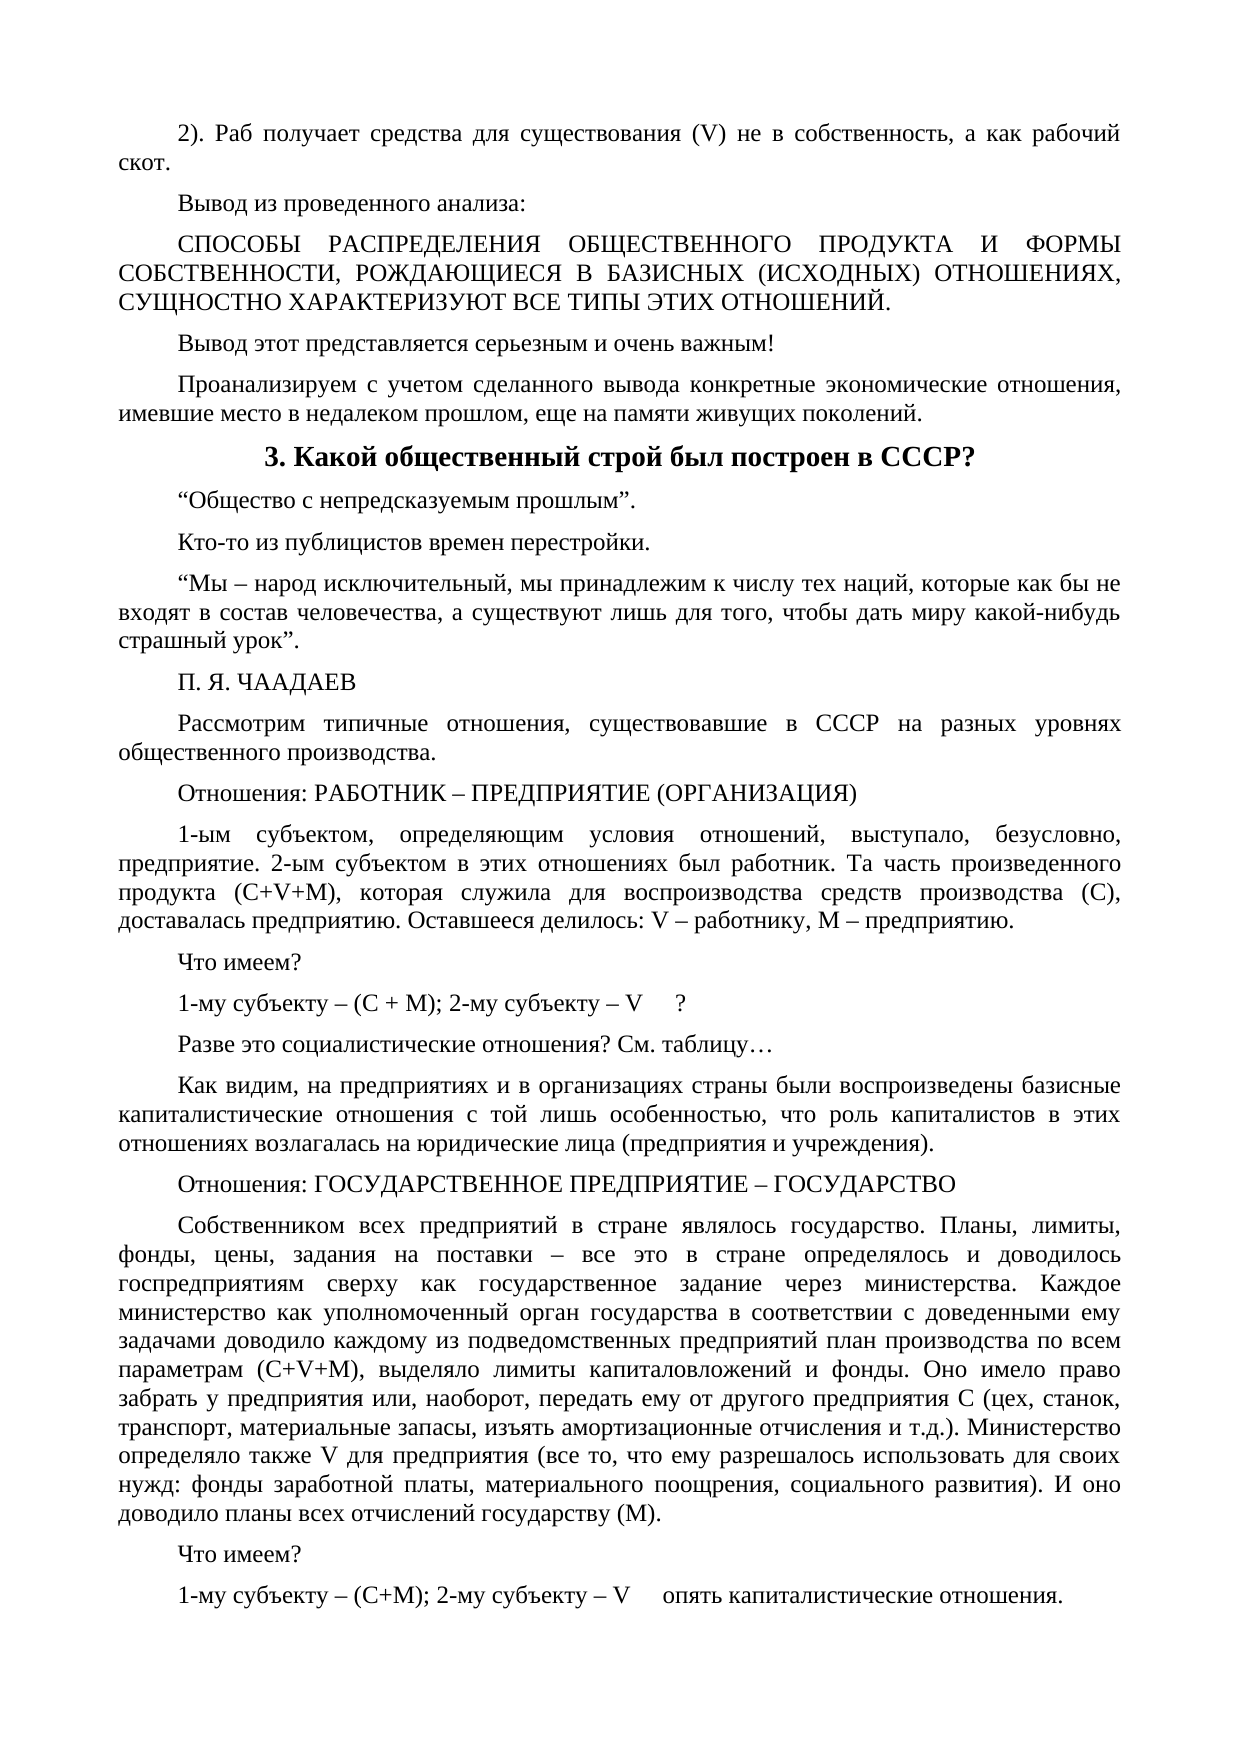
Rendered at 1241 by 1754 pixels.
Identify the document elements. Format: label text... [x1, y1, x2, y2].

text “Общество с непредсказуемым прошлым”. [118, 485, 1122, 514]
text Вывод из проведенного анализа: [118, 188, 1122, 217]
text Как видим, на предприятиях и в организациях страны были воспроизведены базисные капиталистические отношения с той лишь особенностью, что роль капиталистов в этих отношениях возлагалась на юридические лица (предприятия и учреждения). [118, 1070, 1122, 1157]
text Что имеем? [118, 1539, 1122, 1568]
text 1-ым субъектом, определяющим условия отношений, выступало, безусловно, предприятие. 2-ым субъектом в этих отношениях был работник. Та часть произведенного продукта (C+V+M), которая служила для воспроизводства средств производства (C), доставалась предприятию. Оставшееся делилось: V – работнику, М – предприятию. [118, 819, 1122, 934]
text Проанализируем с учетом сделанного вывода конкретные экономические отношения, имевшие место в недалеком прошлом, еще на памяти живущих поколений. [118, 369, 1122, 427]
text Кто-то из публицистов времен перестройки. [118, 527, 1122, 555]
text 1-му субъекту – (C+M); 2-му субъекту – V  опять капиталистические отношения. [118, 1580, 1122, 1609]
text Отношения: РАБОТНИК – ПРЕДПРИЯТИЕ (ОРГАНИЗАЦИЯ) [118, 778, 1122, 807]
text Отношения: ГОСУДАРСТВЕННОЕ ПРЕДПРИЯТИЕ – ГОСУДАРСТВО [118, 1169, 1122, 1198]
text П. Я. ЧААДАЕВ [118, 667, 1122, 695]
text Разве это социалистические отношения? См. таблицу… [118, 1029, 1122, 1058]
text Собственником всех предприятий в стране являлось государство. Планы, лимиты, фонды, цены, задания на поставки – все это в стране определялось и доводилось госпредприятиям сверху как государственное задание через министерства. Каждое министерство как уполномоченный орган государства в соответствии с доведенными ему задачами доводило каждому из подведомственных предприятий план производства по всем параметрам (C+V+M), выделяло лимиты капиталовложений и фонды. Оно имело право забрать у предприятия или, наоборот, передать ему от другого предприятия C (цех, станок, транспорт, материальные запасы, изъять амортизационные отчисления и т.д.). Министерство определяло также V для предприятия (все то, что ему разрешалось использовать для своих нужд: фонды заработной платы, материального поощрения, социального развития). И оно доводило планы всех отчислений государству (М). [118, 1210, 1122, 1527]
text 3. Какой общественный строй был построен в СССР? [118, 439, 1122, 473]
text 1-му субъекту – (C + M); 2-му субъекту – V  ? [118, 988, 1122, 1017]
text Рассмотрим типичные отношения, существовавшие в СССР на разных уровнях общественного производства. [118, 708, 1122, 765]
text Что имеем? [118, 947, 1122, 975]
text Вывод этот представляется серьезным и очень важным! [118, 328, 1122, 357]
text СПОСОБЫ РАСПРЕДЕЛЕНИЯ ОБЩЕСТВЕННОГО ПРОДУКТА И ФОРМЫ СОБСТВЕННОСТИ, РОЖДАЮЩИЕСЯ В БАЗИСНЫХ (ИСХОДНЫХ) ОТНОШЕНИЯХ, СУЩНОСТНО ХАРАКТЕРИЗУЮТ ВСЕ ТИПЫ ЭТИХ ОТНОШЕНИЙ. [118, 229, 1122, 316]
text “Мы – народ исключительный, мы принадлежим к числу тех наций, которые как бы не входят в состав человечества, а существуют лишь для того, чтобы дать миру какой-нибудь страшный урок”. [118, 568, 1122, 654]
text 2). Раб получает средства для существования (V) не в собственность, а как рабочий скот. [118, 118, 1122, 176]
